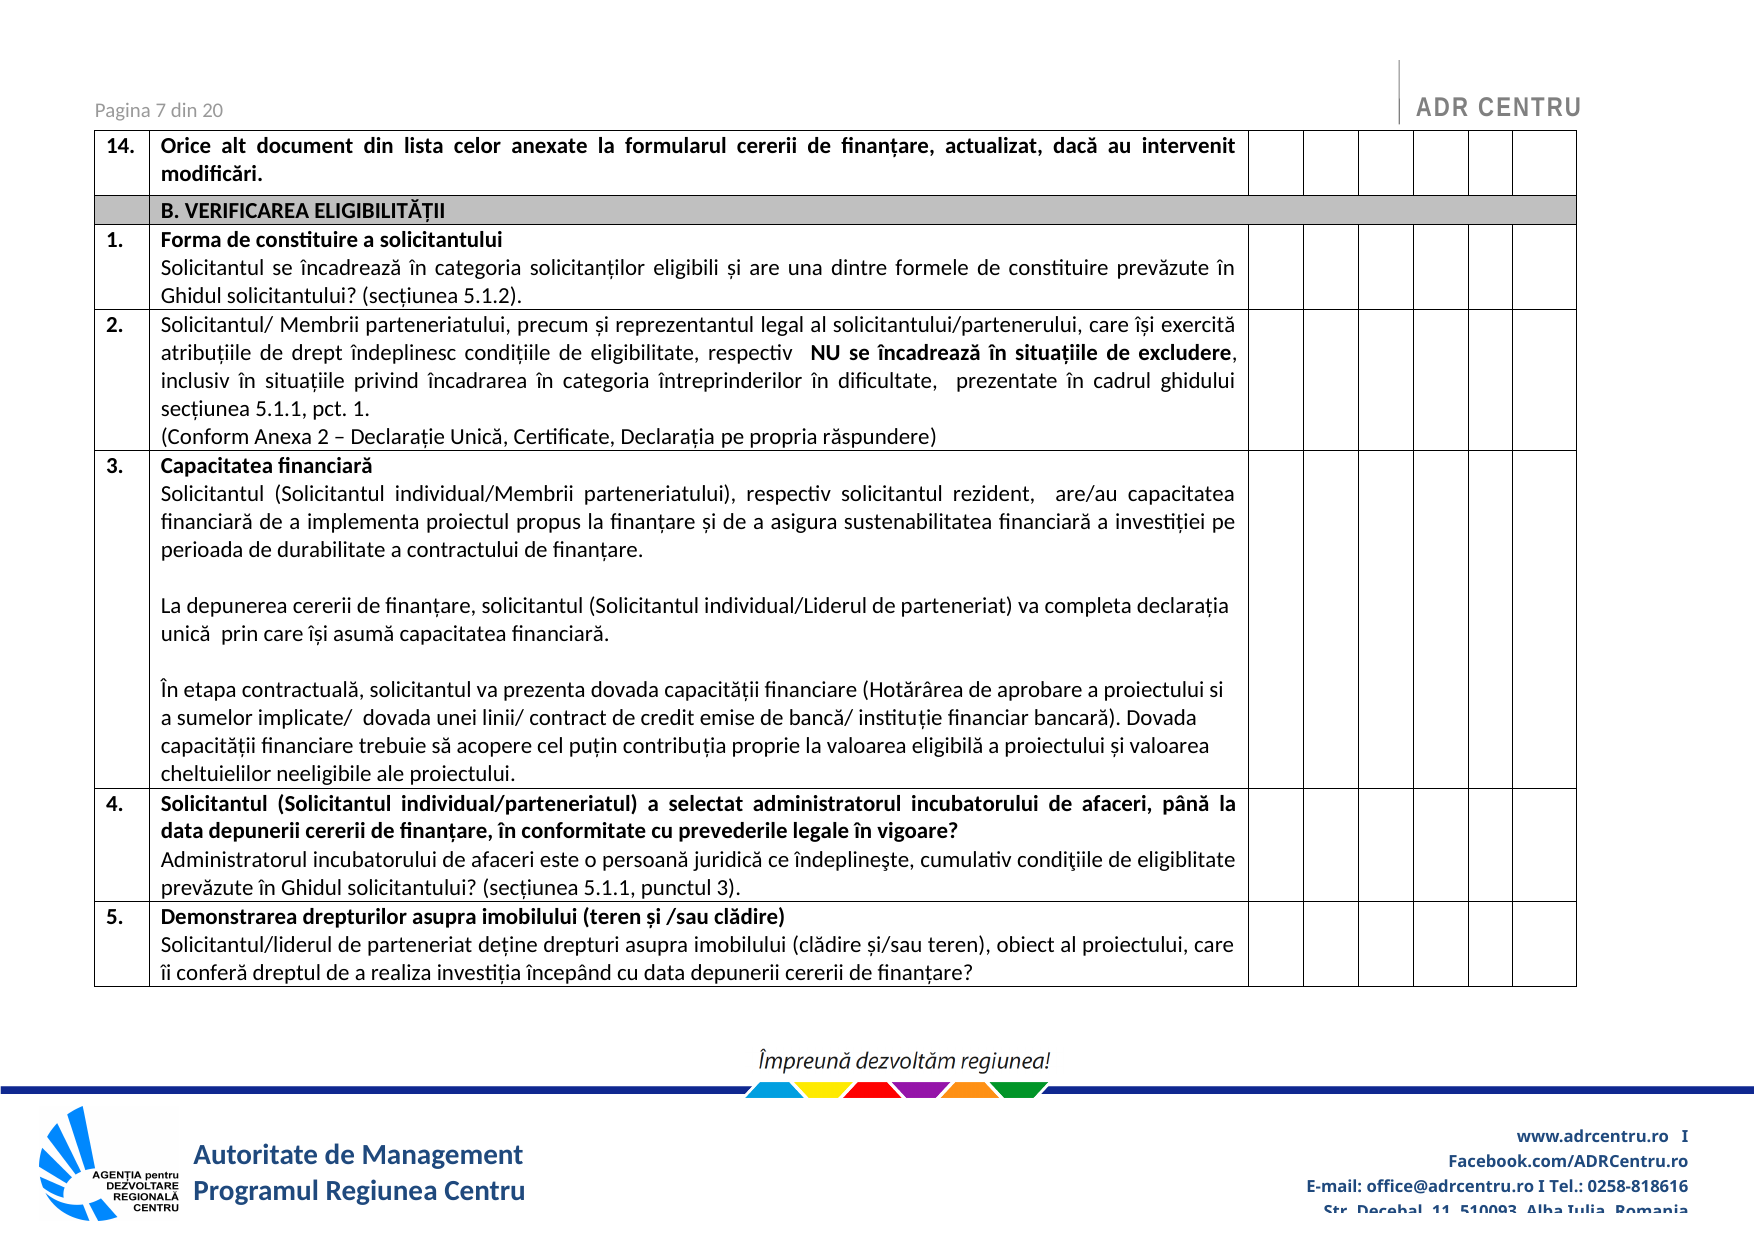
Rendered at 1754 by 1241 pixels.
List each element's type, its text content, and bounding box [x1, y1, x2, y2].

table_cell [1304, 310, 1358, 450]
table_cell [1249, 131, 1303, 195]
table_cell [1359, 310, 1413, 450]
table_cell [1513, 131, 1576, 195]
table_cell [95, 451, 149, 788]
table_cell [1414, 310, 1468, 450]
table_cell [1414, 902, 1468, 986]
table_cell Solicitantul (Solicitantul individual/parteneriatul) a selectat administratorul incubatorului de afaceri, până la data depunerii cererii de finanțare, în conformitate cu prevederile legale în vigoare? Administratorul incubatorului de afaceri este o persoană juridică ce îndeplineşte, cumulativ condiţiile de eligiblitate prevăzute în Ghidul solicitantului? (secțiunea 5.1.1, punctul 3). [150, 789, 1248, 901]
picture [791, 1082, 1754, 1098]
table_cell [1414, 451, 1468, 788]
picture [0, 1082, 758, 1098]
table_cell [1359, 789, 1413, 901]
table_cell [1513, 310, 1576, 450]
picture [39, 1106, 179, 1221]
table_cell [1469, 902, 1512, 986]
table_cell [1359, 451, 1413, 788]
table_cell Demonstrarea drepturilor asupra imobilului (teren și /sau clădire) Solicitantul/liderul de parteneriat deține drepturi asupra imobilului (clădire și/sau teren), obiect al proiectului, care îi conferă dreptul de a realiza investiția începând cu data depunerii cererii de finanțare? [150, 902, 1248, 986]
table_cell [95, 310, 149, 450]
table_cell [95, 196, 149, 224]
table_cell [1249, 451, 1303, 788]
table_cell [1359, 131, 1413, 195]
table_cell [1304, 131, 1358, 195]
table_cell Forma de constituire a solicitantului Solicitantul se încadrează în categoria solicitanților eligibili și are una dintre formele de constituire prevăzute în Ghidul solicitantului? (secțiunea 5.1.2). [150, 225, 1248, 309]
table_cell [1249, 902, 1303, 986]
table_cell [1513, 451, 1576, 788]
table_cell [1469, 310, 1512, 450]
table_cell [1513, 789, 1576, 901]
table_cell [1359, 225, 1413, 309]
table_cell Solicitantul/ Membrii parteneriatului, precum și reprezentantul legal al solicitantului/partenerului, care își exercită atribuțiile de drept îndeplinesc condițiile de eligibilitate, respectiv NU se încadrează în situațiile de excludere, inclusiv în situațiile privind încadrarea în categoria întreprinderilor în dificultate, prezentate în cadrul ghidului secțiunea 5.1.1, pct. 1. (Conform Anexa 2 – Declarație Unică, Certificate, Declarația pe propria răspundere) [150, 310, 1248, 450]
table_cell Capacitatea financiară Solicitantul (Solicitantul individual/Membrii parteneriatului), respectiv solicitantul rezident, are/au capacitatea financiară de a implementa proiectul propus la finanțare și de a asigura sustenabilitatea financiară a investiției pe perioada de durabilitate a contractului de finanțare. La depunerea cererii de finanțare, solicitantul (Solicitantul individual/Liderul de parteneriat) va completa declarația unică prin care își asumă capacitatea financiară. În etapa contractuală, solicitantul va prezenta dovada capacității financiare (Hotărârea de aprobare a proiectului si a sumelor implicate/ dovada unei linii/ contract de credit emise de bancă/ instituţie financiar bancară). Dovada capacității financiare trebuie să acopere cel puțin contribuţia proprie la valoarea eligibilă a proiectului și valoarea cheltuielilor neeligibile ale proiectului. [150, 451, 1248, 788]
table_cell [1304, 225, 1358, 309]
table_cell Orice alt document din lista celor anexate la formularul cererii de finanțare, actualizat, dacă au intervenit modificări. [150, 131, 1248, 195]
table_cell [95, 131, 149, 195]
table_cell [95, 789, 149, 901]
picture [745, 1047, 1064, 1074]
table_cell [1513, 902, 1576, 986]
table_cell [95, 225, 149, 309]
table_cell [1414, 789, 1468, 901]
table_cell B. VERIFICAREA ELIGIBILITĂŢII [150, 196, 1576, 224]
table_cell [1359, 902, 1413, 986]
table_cell [1469, 451, 1512, 788]
table_cell [1513, 225, 1576, 309]
table_cell [1304, 902, 1358, 986]
table_cell [1249, 789, 1303, 901]
table_cell [1414, 131, 1468, 195]
table_cell [1469, 225, 1512, 309]
table_cell [1469, 131, 1512, 195]
table_cell [1304, 789, 1358, 901]
table_cell [1249, 310, 1303, 450]
table_cell [1304, 451, 1358, 788]
table_cell [1469, 789, 1512, 901]
table_cell [1249, 225, 1303, 309]
table_cell [95, 902, 149, 986]
table_cell [1414, 225, 1468, 309]
